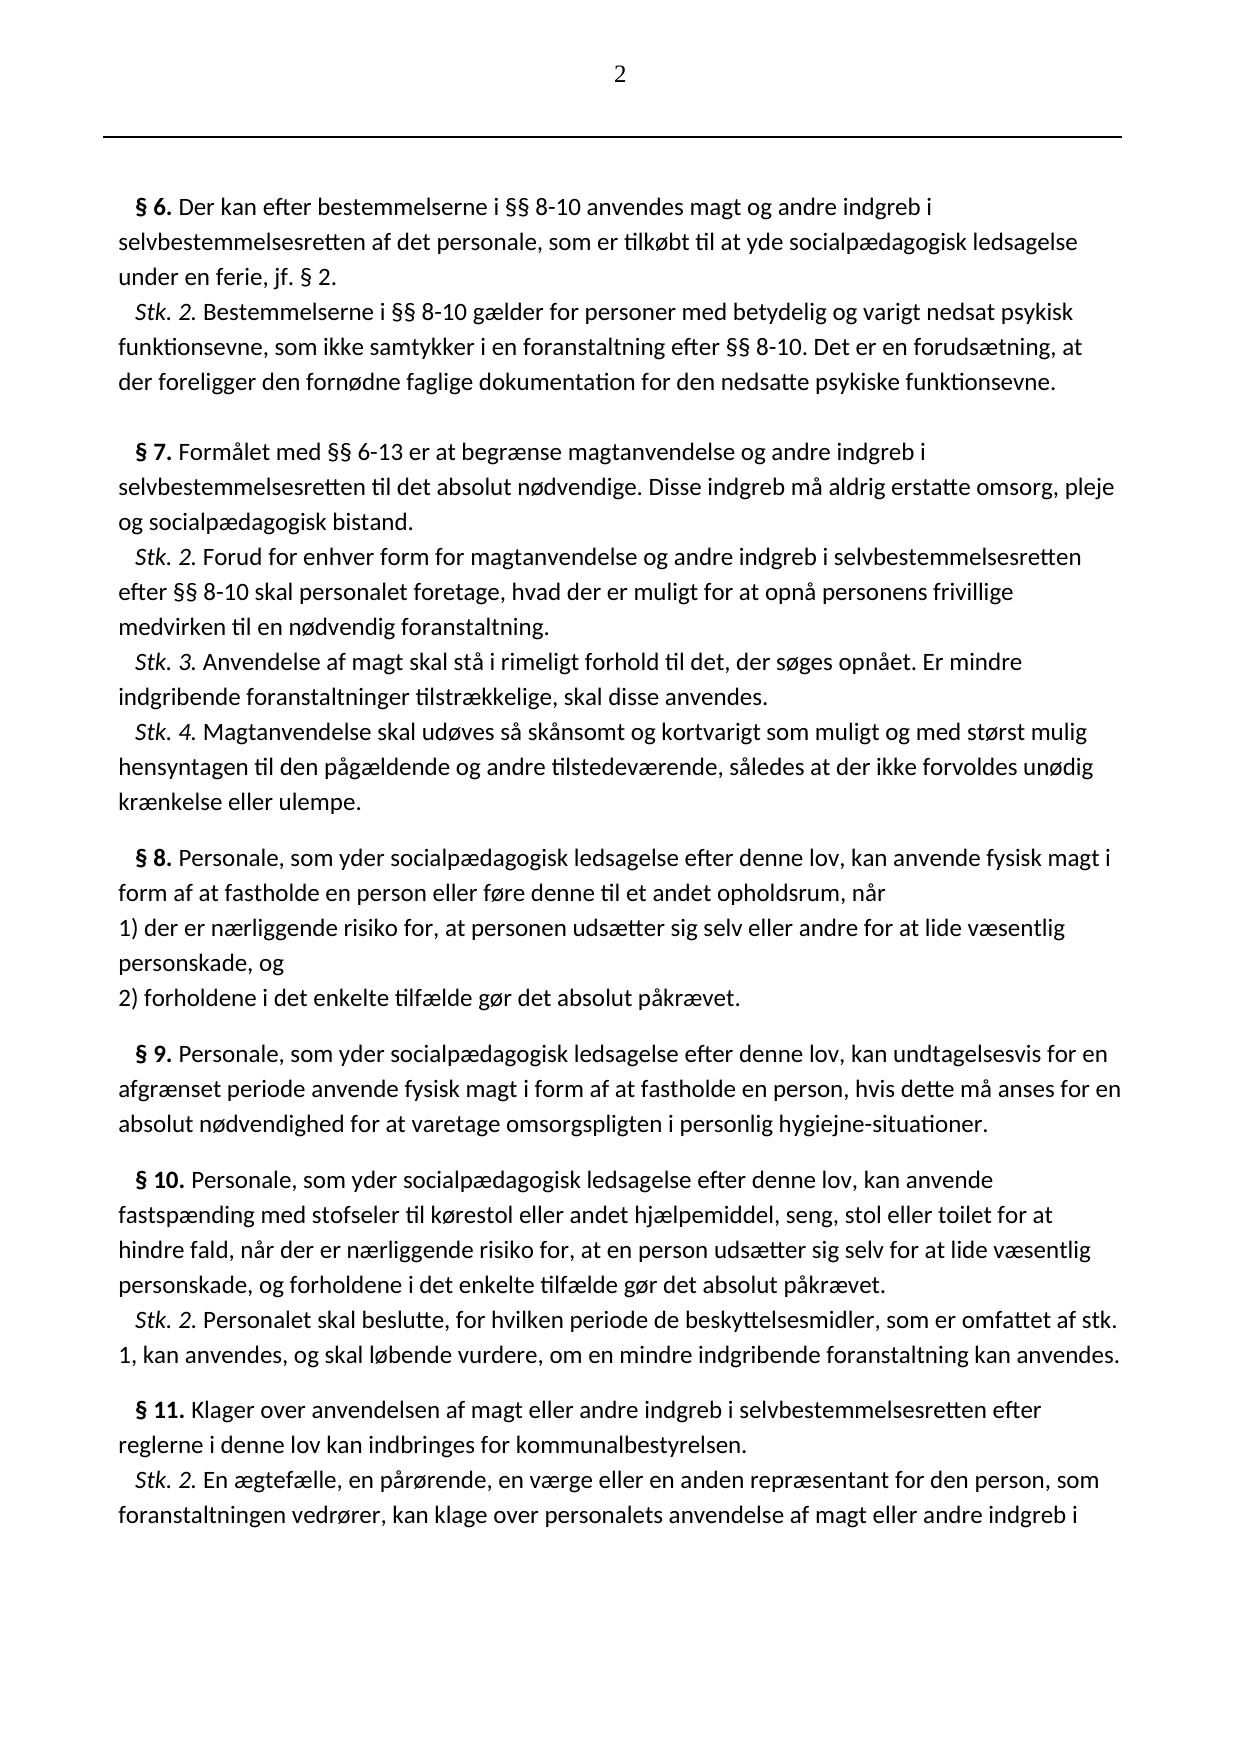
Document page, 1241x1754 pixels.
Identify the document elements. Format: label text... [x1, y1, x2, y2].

text § 8. Personale, som yder socialpædagogisk ledsagelse efter denne lov, kan anvende fysisk magt i form af at fastholde en person eller føre denne til et andet opholdsrum, når 1) der er nærliggende risiko for, at personen udsætter sig selv eller andre for at lide væsentlig personskade, og 2) forholdene i det enkelte tilfælde gør det absolut påkrævet. [118, 842, 1122, 1013]
text § 6. Der kan efter bestemmelserne i §§ 8-10 anvendes magt og andre indgreb i selvbestemmelsesretten af det personale, som er tilkøbt til at yde socialpædagogisk ledsagelse under en ferie, jf. § 2. [118, 191, 1122, 292]
text § 9. Personale, som yder socialpædagogisk ledsagelse efter denne lov, kan undtagelsesvis for en afgrænset periode anvende fysisk magt i form af at fastholde en person, hvis dette må anses for en absolut nødvendighed for at varetage omsorgspligten i personlig hygiejne-situationer. [118, 1038, 1122, 1138]
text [118, 1395, 1122, 1530]
text § 10. Personale, som yder socialpædagogisk ledsagelse efter denne lov, kan anvende fastspænding med stofseler til kørestol eller andet hjælpemiddel, seng, stol eller toilet for at hindre fald, når der er nærliggende risiko for, at en person udsætter sig selv for at lide væsentlig personskade, og forholdene i det enkelte tilfælde gør det absolut påkrævet. Stk. 2. Personalet skal beslutte, for hvilken periode de beskyttelsesmidler, som er omfattet af stk. 1, kan anvendes, og skal løbende vurdere, om en mindre indgribende foranstaltning kan anvendes. [118, 1164, 1122, 1369]
text § 7. Formålet med §§ 6-13 er at begrænse magtanvendelse og andre indgreb i selvbestemmelsesretten til det absolut nødvendige. Disse indgreb må aldrig erstatte omsorg, pleje og socialpædagogisk bistand. Stk. 2. Forud for enhver form for magtanvendelse og andre indgreb i selvbestemmelsesretten efter §§ 8-10 skal personalet foretage, hvad der er muligt for at opnå personens frivillige medvirken til en nødvendig foranstaltning. Stk. 3. Anvendelse af magt skal stå i rimeligt forhold til det, der søges opnået. Er mindre indgribende foranstaltninger tilstrækkelige, skal disse anvendes. Stk. 4. Magtanvendelse skal udøves så skånsomt og kortvarigt som muligt og med størst mulig hensyntagen til den pågældende og andre tilstedeværende, således at der ikke forvoldes unødig krænkelse eller ulempe. [118, 436, 1122, 817]
text Stk. 2. Bestemmelserne i §§ 8-10 gælder for personer med betydelig og varigt nedsat psykisk funktionsevne, som ikke samtykker i en foranstaltning efter §§ 8-10. Det er en forudsætning, at der foreligger den fornødne faglige dokumentation for den nedsatte psykiske funktionsevne. [118, 296, 1122, 397]
